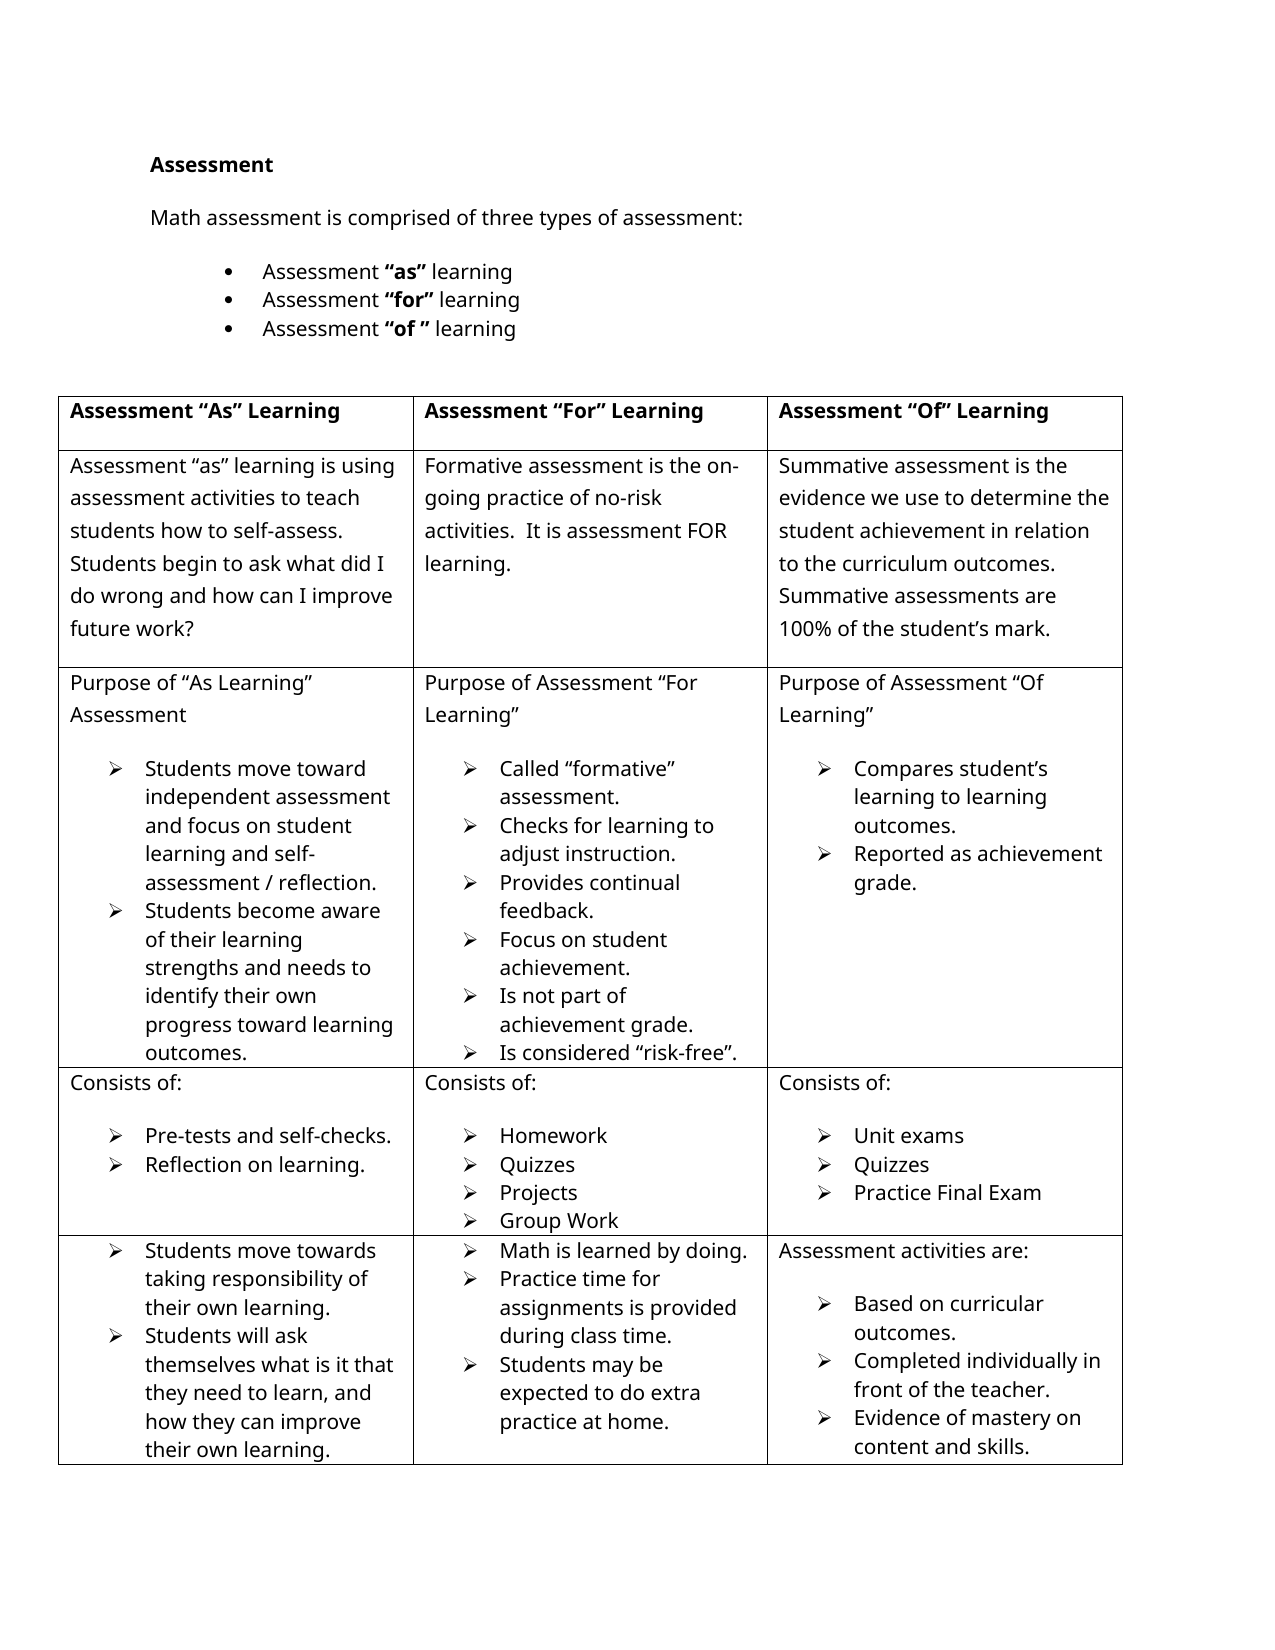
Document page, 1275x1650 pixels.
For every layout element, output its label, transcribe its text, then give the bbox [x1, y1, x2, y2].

table_cell Consists of: Homework Quizzes Projects Group Work [414, 1068, 767, 1235]
text Math assessment is comprised of three types of assessment: [150, 203, 1125, 232]
table_cell Purpose of Assessment “For Learning” Called “formative” assessment. Checks for learning to adjust instruction. Provides continual feedback. Focus on student achievement. Is not part of achievement grade. Is considered “risk-free”. [414, 668, 767, 1067]
table_header Assessment “As” Learning [59, 397, 413, 450]
text Assessment [150, 150, 1125, 178]
table_cell Assessment “as” learning is using assessment activities to teach students how to self-assess. Students begin to ask what did I do wrong and how can I improve future work? [59, 451, 413, 667]
table_cell Purpose of “As Learning” Assessment Students move toward independent assessment and focus on student learning and self-assessment / reflection. Students become aware of their learning strengths and needs to identify their own progress toward learning outcomes. [59, 668, 413, 1067]
list Assessment “for” learning [225, 285, 1125, 314]
table_cell Consists of: Unit exams Quizzes Practice Final Exam [768, 1068, 1122, 1235]
list Assessment “as” learning [225, 257, 1125, 285]
table_cell Purpose of Assessment “Of Learning” Compares student’s learning to learning outcomes. Reported as achievement grade. [768, 668, 1122, 1067]
table_cell Math is learned by doing. Practice time for assignments is provided during class time. Students may be expected to do extra practice at home. [414, 1236, 767, 1464]
table_cell Assessment activities are: Based on curricular outcomes. Completed individually in front of the teacher. Evidence of mastery on content and skills. [768, 1236, 1122, 1464]
list Assessment “of ” learning [225, 314, 1125, 342]
table_cell Consists of: Pre-tests and self-checks. Reflection on learning. [59, 1068, 413, 1235]
table_header Assessment “For” Learning [414, 397, 767, 450]
table_cell Students move towards taking responsibility of their own learning. Students will ask themselves what is it that they need to learn, and how they can improve their own learning. [59, 1236, 413, 1464]
table_cell Formative assessment is the on-going practice of no-risk activities. It is assessment FOR learning. [414, 451, 767, 667]
table_header Assessment “Of” Learning [768, 397, 1122, 450]
table_cell Summative assessment is the evidence we use to determine the student achievement in relation to the curriculum outcomes. Summative assessments are 100% of the student’s mark. [768, 451, 1122, 667]
